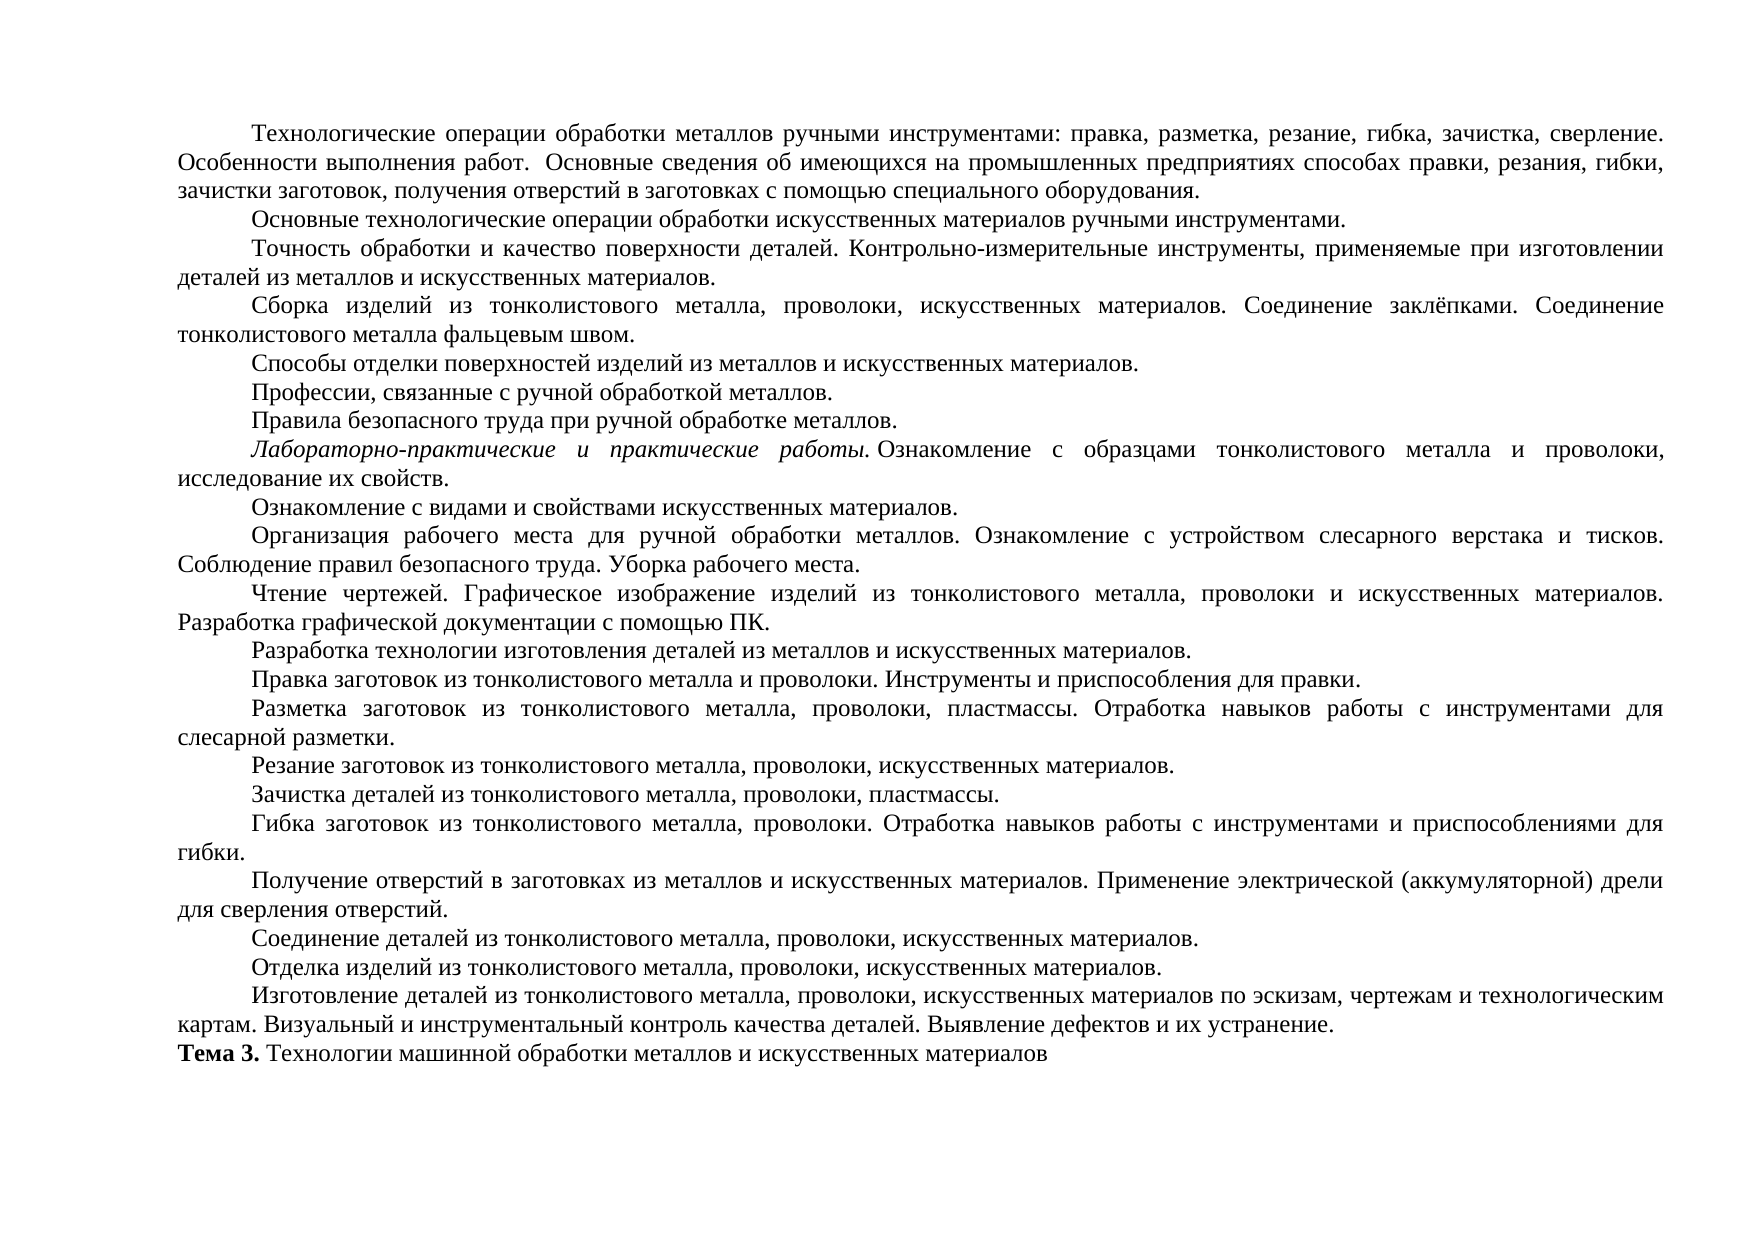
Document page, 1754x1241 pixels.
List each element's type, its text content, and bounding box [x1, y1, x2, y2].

text Основные технологические операции обработки искусственных материалов ручными инструментами. [177, 204, 1665, 233]
text Отделка изделий из тонколистового металла, проволоки, искусственных материалов. [177, 952, 1665, 981]
text Ознакомление с видами и свойствами искусственных материалов. [177, 492, 1665, 521]
text Технологические операции обработки металлов ручными инструментами: правка, разметка, резание, гибка, зачистка, сверление. Особенности выполнения работ. Основные сведения об имеющихся на промышленных предприятиях способах правки, резания, гибки, зачистки заготовок, получения отверстий в заготовках с помощью специального оборудования. [177, 118, 1665, 204]
text Изготовление деталей из тонколистового металла, проволоки, искусственных материалов по эскизам, чертежам и технологическим картам. Визуальный и инструментальный контроль качества деталей. Выявление дефектов и их устранение. [177, 981, 1665, 1038]
text Получение отверстий в заготовках из металлов и искусственных материалов. Применение электрической (аккумуляторной) дрели для сверления отверстий. [177, 866, 1665, 923]
text Правила безопасного труда при ручной обработке металлов. [177, 406, 1665, 434]
text Лабораторно-практические и практические работы. Ознакомление с образцами тонколистового металла и проволоки, исследование их свойств. [177, 434, 1665, 492]
text Точность обработки и качество поверхности деталей. Контрольно-измерительные инструменты, применяемые при изготовлении деталей из металлов и искусственных материалов. [177, 233, 1665, 291]
text Правка заготовок из тонколистового металла и проволоки. Инструменты и приспособления для правки. [177, 664, 1665, 693]
text Зачистка деталей из тонколистового металла, проволоки, пластмассы. [177, 779, 1665, 808]
text Профессии, связанные с ручной обработкой металлов. [177, 377, 1665, 406]
text Тема 3. Технологии машинной обработки металлов и искусственных материалов [177, 1038, 1665, 1067]
text Разметка заготовок из тонколистового металла, проволоки, пластмассы. Отработка навыков работы с инструментами для слесарной разметки. [177, 693, 1665, 751]
text Способы отделки поверхностей изделий из металлов и искусственных материалов. [177, 348, 1665, 377]
text Организация рабочего места для ручной обработки металлов. Ознакомление с устройством слесарного верстака и тисков. Соблюдение правил безопасного труда. Уборка рабочего места. [177, 521, 1665, 578]
text Чтение чертежей. Графическое изображение изделий из тонколистового металла, проволоки и искусственных материалов. Разработка графической документации с помощью ПК. [177, 578, 1665, 636]
text Разработка технологии изготовления деталей из металлов и искусственных материалов. [177, 636, 1665, 664]
text Сборка изделий из тонколистового металла, проволоки, искусственных материалов. Соединение заклёпками. Соединение тонколистового металла фальцевым швом. [177, 291, 1665, 348]
text Резание заготовок из тонколистового металла, проволоки, искусственных материалов. [177, 751, 1665, 779]
text Соединение деталей из тонколистового металла, проволоки, искусственных материалов. [177, 923, 1665, 952]
text Гибка заготовок из тонколистового металла, проволоки. Отработка навыков работы с инструментами и приспособлениями для гибки. [177, 808, 1665, 866]
